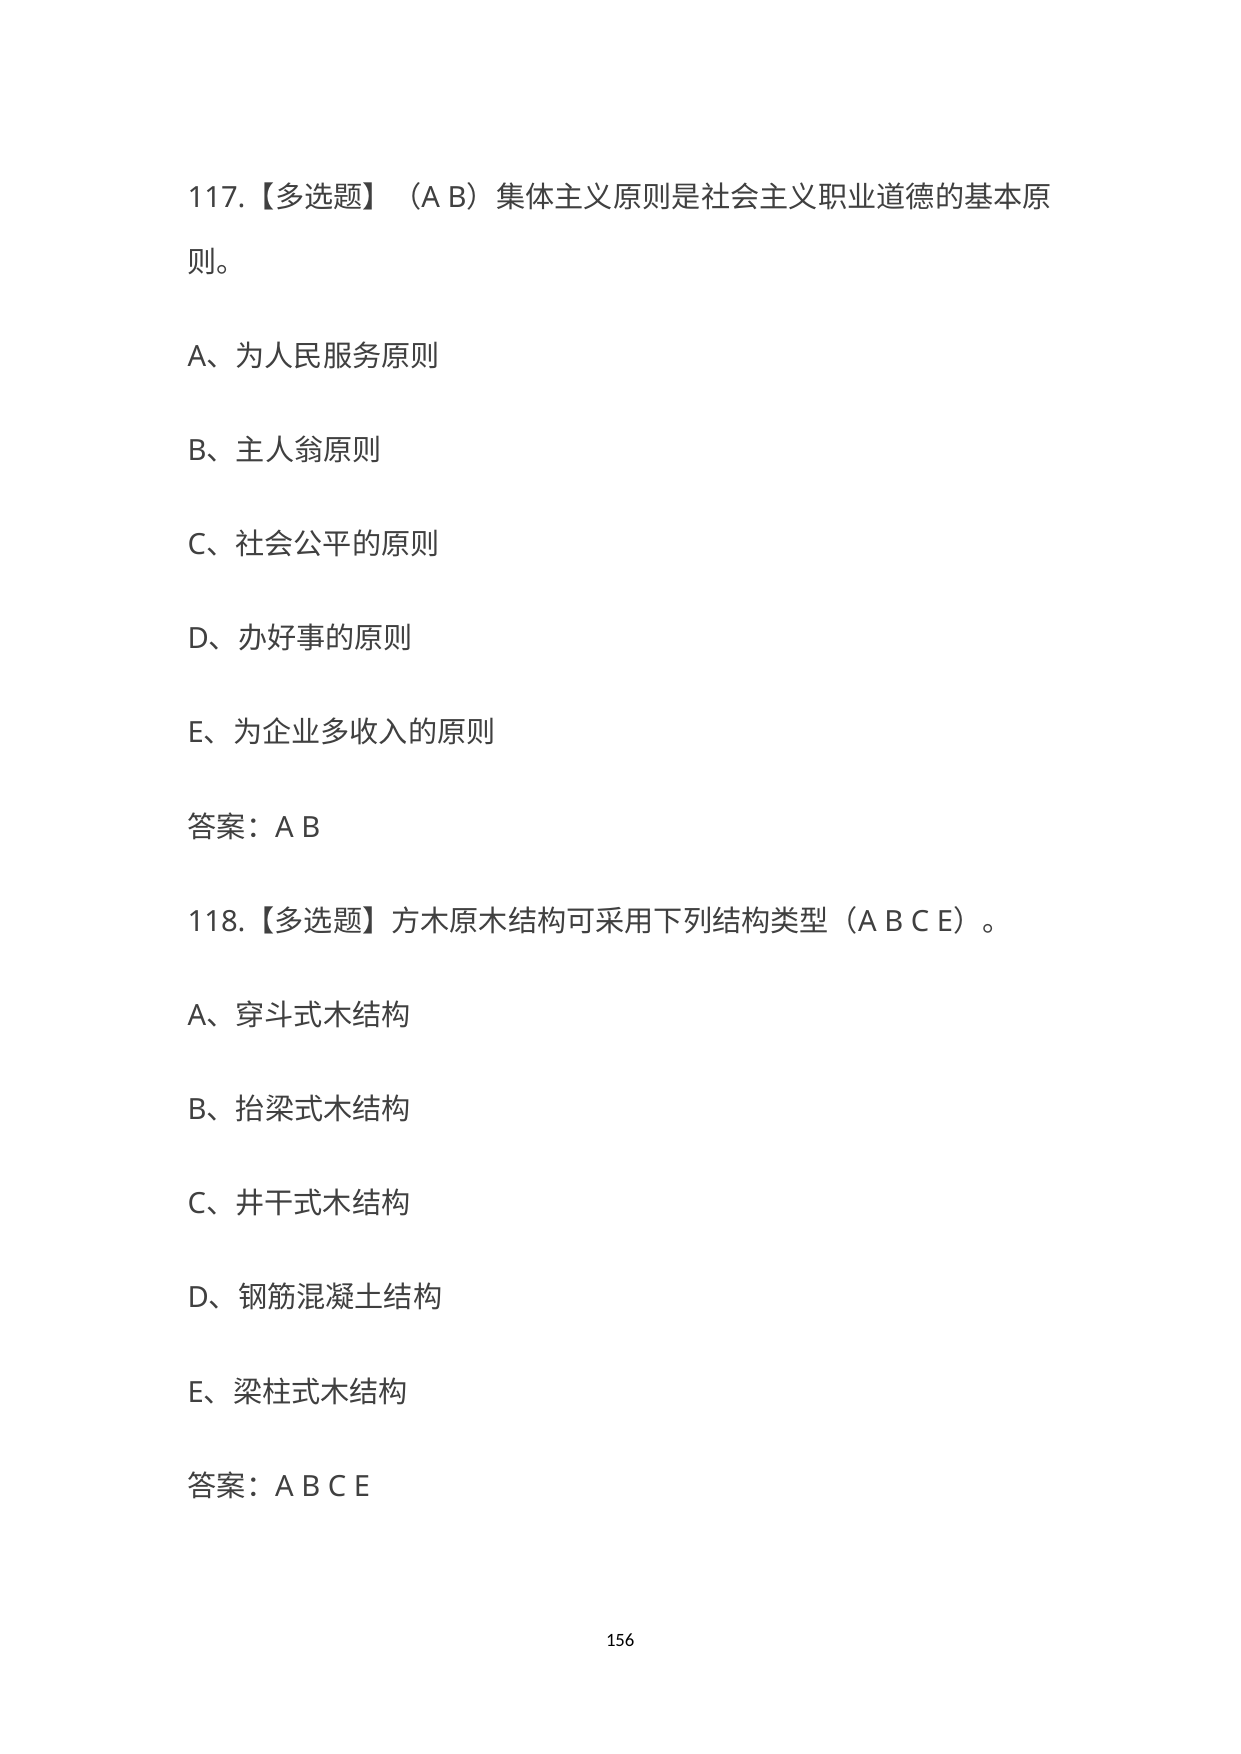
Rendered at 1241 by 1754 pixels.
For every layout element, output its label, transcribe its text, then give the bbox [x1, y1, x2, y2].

text 118.【多选题】方木原木结构可采用下列结构类型（A B C E）。 [187, 886, 1053, 951]
text 答案：A B [187, 792, 1053, 857]
text A、穿斗式木结构 [187, 980, 1053, 1045]
text B、主人翁原则 [187, 415, 1053, 480]
text A、为人民服务原则 [187, 321, 1053, 386]
text B、抬梁式木结构 [187, 1074, 1053, 1139]
text D、办好事的原则 [187, 604, 1053, 669]
text 答案：A B C E [187, 1451, 1053, 1516]
text E、为企业多收入的原则 [187, 698, 1053, 763]
text E、梁柱式木结构 [187, 1357, 1053, 1422]
text C、社会公平的原则 [187, 509, 1053, 574]
text 117.【多选题】（A B）集体主义原则是社会主义职业道德的基本原则。 [187, 162, 1053, 292]
text C、井干式木结构 [187, 1169, 1053, 1234]
text D、钢筋混凝土结构 [187, 1263, 1053, 1328]
